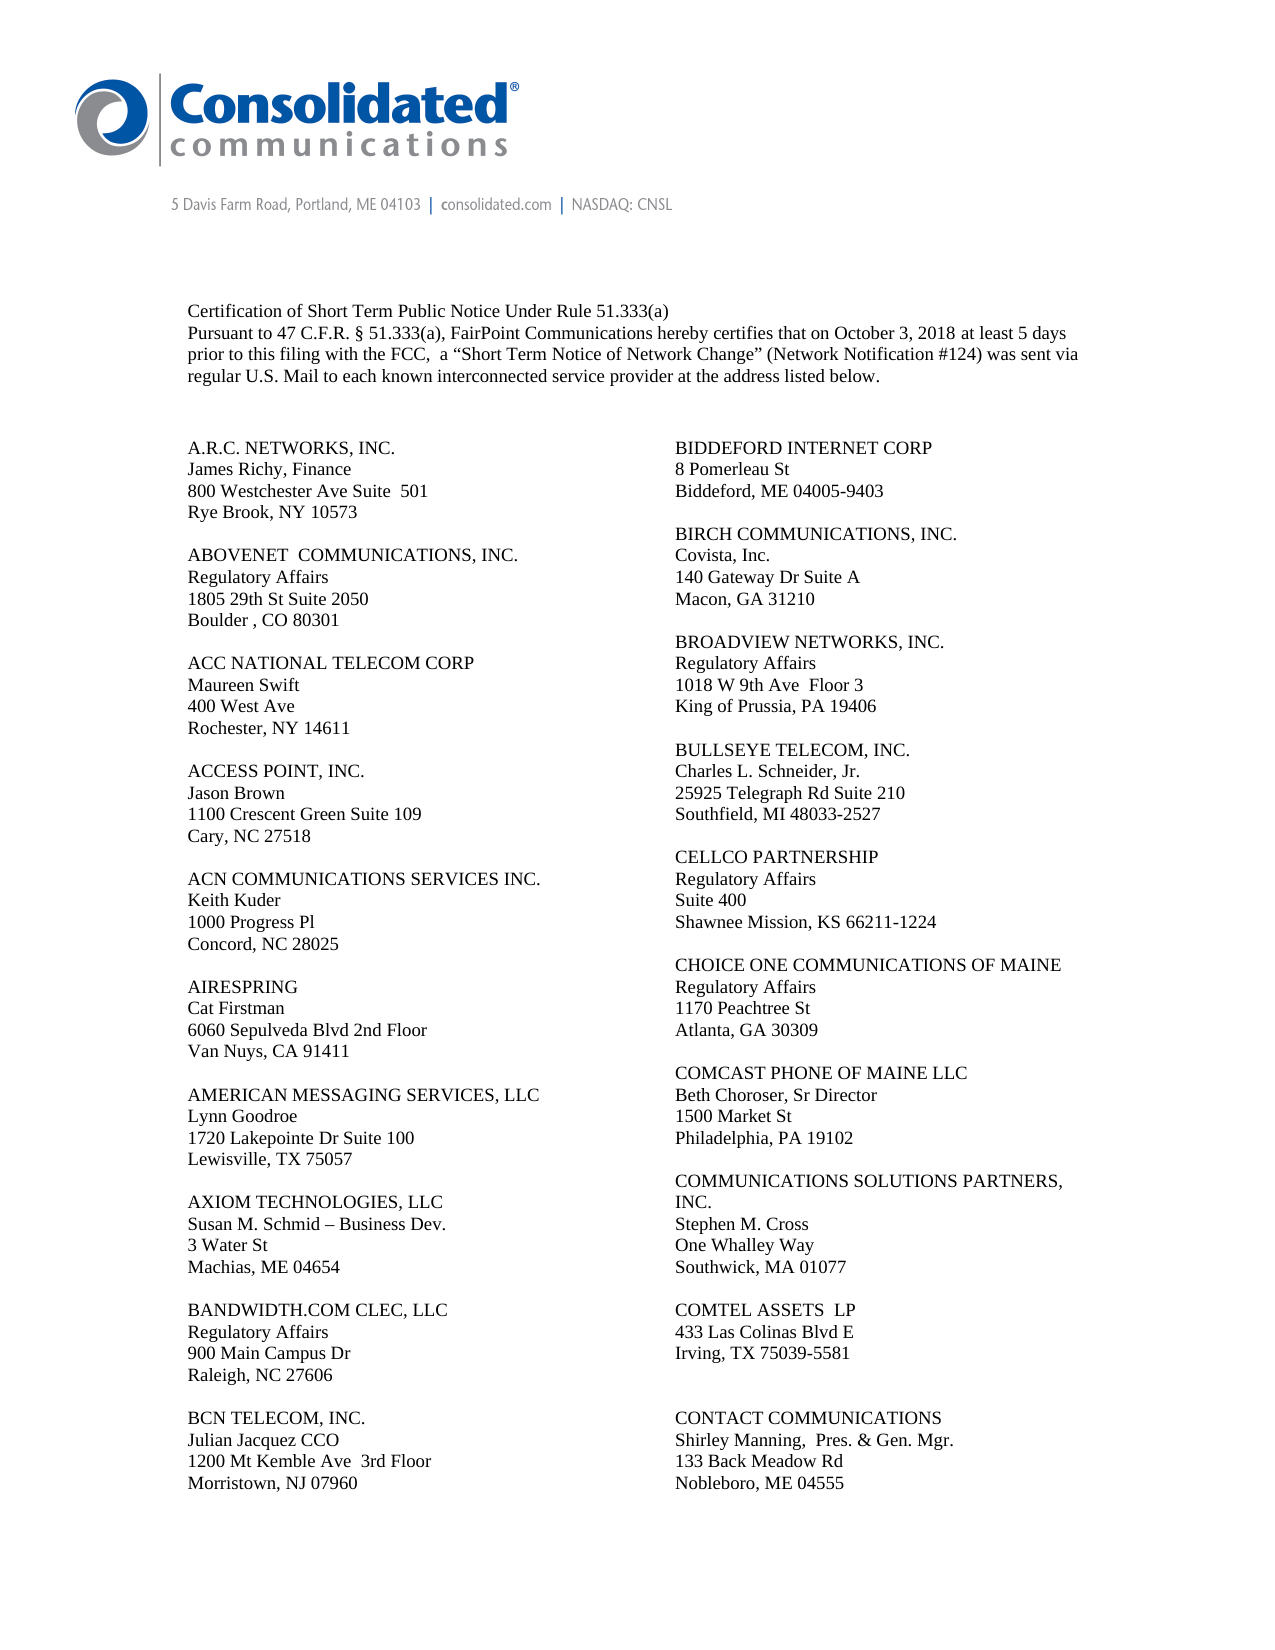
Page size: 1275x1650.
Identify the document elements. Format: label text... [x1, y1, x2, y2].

text 1500 Market St [675, 1105, 1087, 1127]
text 800 Westchester Ave Suite 501 [187, 480, 600, 501]
text Regulatory Affairs [187, 1321, 600, 1342]
text Raleigh, NC 27606 [187, 1364, 600, 1385]
text Beth Choroser, Sr Director [675, 1083, 1087, 1105]
text BANDWIDTH.COM CLEC, LLC [187, 1299, 600, 1321]
text 900 Main Campus Dr [187, 1342, 600, 1364]
text Maureen Swift [187, 674, 600, 695]
text ABOVENET COMMUNICATIONS, INC. [187, 544, 600, 566]
text 3 Water St [187, 1234, 600, 1256]
text CELLCO PARTNERSHIP [675, 846, 1087, 868]
text COMMUNICATIONS SOLUTIONS PARTNERS, INC. [675, 1170, 1087, 1213]
text Southwick, MA 01077 [675, 1256, 1087, 1277]
text COMTEL ASSETS LP [675, 1299, 1087, 1321]
text CONTACT COMMUNICATIONS [675, 1407, 1087, 1428]
text 1170 Peachtree St [675, 997, 1087, 1019]
text A.R.C. NETWORKS, INC. [187, 437, 600, 458]
text Regulatory Affairs [675, 976, 1087, 997]
text Keith Kuder [187, 889, 600, 911]
text 1018 W 9th Ave Floor 3 [675, 674, 1087, 695]
text ACN COMMUNICATIONS SERVICES INC. [187, 868, 600, 889]
text Boulder , CO 80301 [187, 609, 600, 631]
text 1200 Mt Kemble Ave 3rd Floor [187, 1450, 600, 1472]
text Charles L. Schneider, Jr. [675, 760, 1087, 782]
text 1805 29th St Suite 2050 [187, 587, 600, 609]
text Rochester, NY 14611 [187, 717, 600, 738]
text Lewisville, TX 75057 [187, 1148, 600, 1170]
text Van Nuys, CA 91411 [187, 1040, 600, 1062]
text Cary, NC 27518 [187, 825, 600, 846]
text 1000 Progress Pl [187, 911, 600, 932]
text One Whalley Way [675, 1234, 1087, 1256]
text Morristown, NJ 07960 [187, 1472, 600, 1493]
text AIRESPRING [187, 976, 600, 997]
text Jason Brown [187, 782, 600, 803]
text BCN TELECOM, INC. [187, 1407, 600, 1428]
text Shirley Manning, Pres. & Gen. Mgr. [675, 1428, 1087, 1450]
text COMCAST PHONE OF MAINE LLC [675, 1062, 1087, 1083]
text BIRCH COMMUNICATIONS, INC. [675, 523, 1087, 544]
text 1100 Crescent Green Suite 109 [187, 803, 600, 825]
text 25925 Telegraph Rd Suite 210 [675, 782, 1087, 803]
text Nobleboro, ME 04555 [675, 1472, 1087, 1493]
text Rye Brook, NY 10573 [187, 501, 600, 523]
text Irving, TX 75039-5581 [675, 1342, 1087, 1364]
text CHOICE ONE COMMUNICATIONS OF MAINE [675, 954, 1087, 976]
text Suite 400 [675, 889, 1087, 911]
text Julian Jacquez CCO [187, 1428, 600, 1450]
text ACC NATIONAL TELECOM CORP [187, 652, 600, 674]
text AMERICAN MESSAGING SERVICES, LLC [187, 1083, 600, 1105]
text Susan M. Schmid – Business Dev. [187, 1213, 600, 1234]
text BULLSEYE TELECOM, INC. [675, 738, 1087, 760]
text 433 Las Colinas Blvd E [675, 1321, 1087, 1342]
text 400 West Ave [187, 695, 600, 717]
text Regulatory Affairs [187, 566, 600, 587]
text Covista, Inc. [675, 544, 1087, 566]
text 1720 Lakepointe Dr Suite 100 [187, 1127, 600, 1148]
text Cat Firstman [187, 997, 600, 1019]
text 133 Back Meadow Rd [675, 1450, 1087, 1472]
text Certification of Short Term Public Notice Under Rule 51.333(a) [187, 300, 1087, 322]
text Lynn Goodroe [187, 1105, 600, 1127]
text Philadelphia, PA 19102 [675, 1127, 1087, 1148]
text Macon, GA 31210 [675, 587, 1087, 609]
text Stephen M. Cross [675, 1213, 1087, 1234]
text ACCESS POINT, INC. [187, 760, 600, 782]
text BIDDEFORD INTERNET CORP [675, 437, 1087, 458]
text Regulatory Affairs [675, 868, 1087, 889]
picture [0, 0, 1275, 327]
text 8 Pomerleau St [675, 458, 1087, 480]
text Pursuant to 47 C.F.R. § 51.333(a), FairPoint Communications hereby certifies that on October 3, 2018 at least 5 days prior to this filing with the FCC, a “Short Term Notice of Network Change” (Network Notification #124) was sent via regular U.S. Mail to each known interconnected service provider at the address listed below. [187, 322, 1087, 386]
text Southfield, MI 48033-2527 [675, 803, 1087, 825]
text 140 Gateway Dr Suite A [675, 566, 1087, 587]
text Concord, NC 28025 [187, 932, 600, 954]
text Shawnee Mission, KS 66211-1224 [675, 911, 1087, 932]
text BROADVIEW NETWORKS, INC. [675, 631, 1087, 652]
text Biddeford, ME 04005-9403 [675, 480, 1087, 501]
text AXIOM TECHNOLOGIES, LLC [187, 1191, 600, 1213]
text Machias, ME 04654 [187, 1256, 600, 1277]
text Regulatory Affairs [675, 652, 1087, 674]
text Atlanta, GA 30309 [675, 1019, 1087, 1040]
text 6060 Sepulveda Blvd 2nd Floor [187, 1019, 600, 1040]
text James Richy, Finance [187, 458, 600, 480]
text King of Prussia, PA 19406 [675, 695, 1087, 717]
